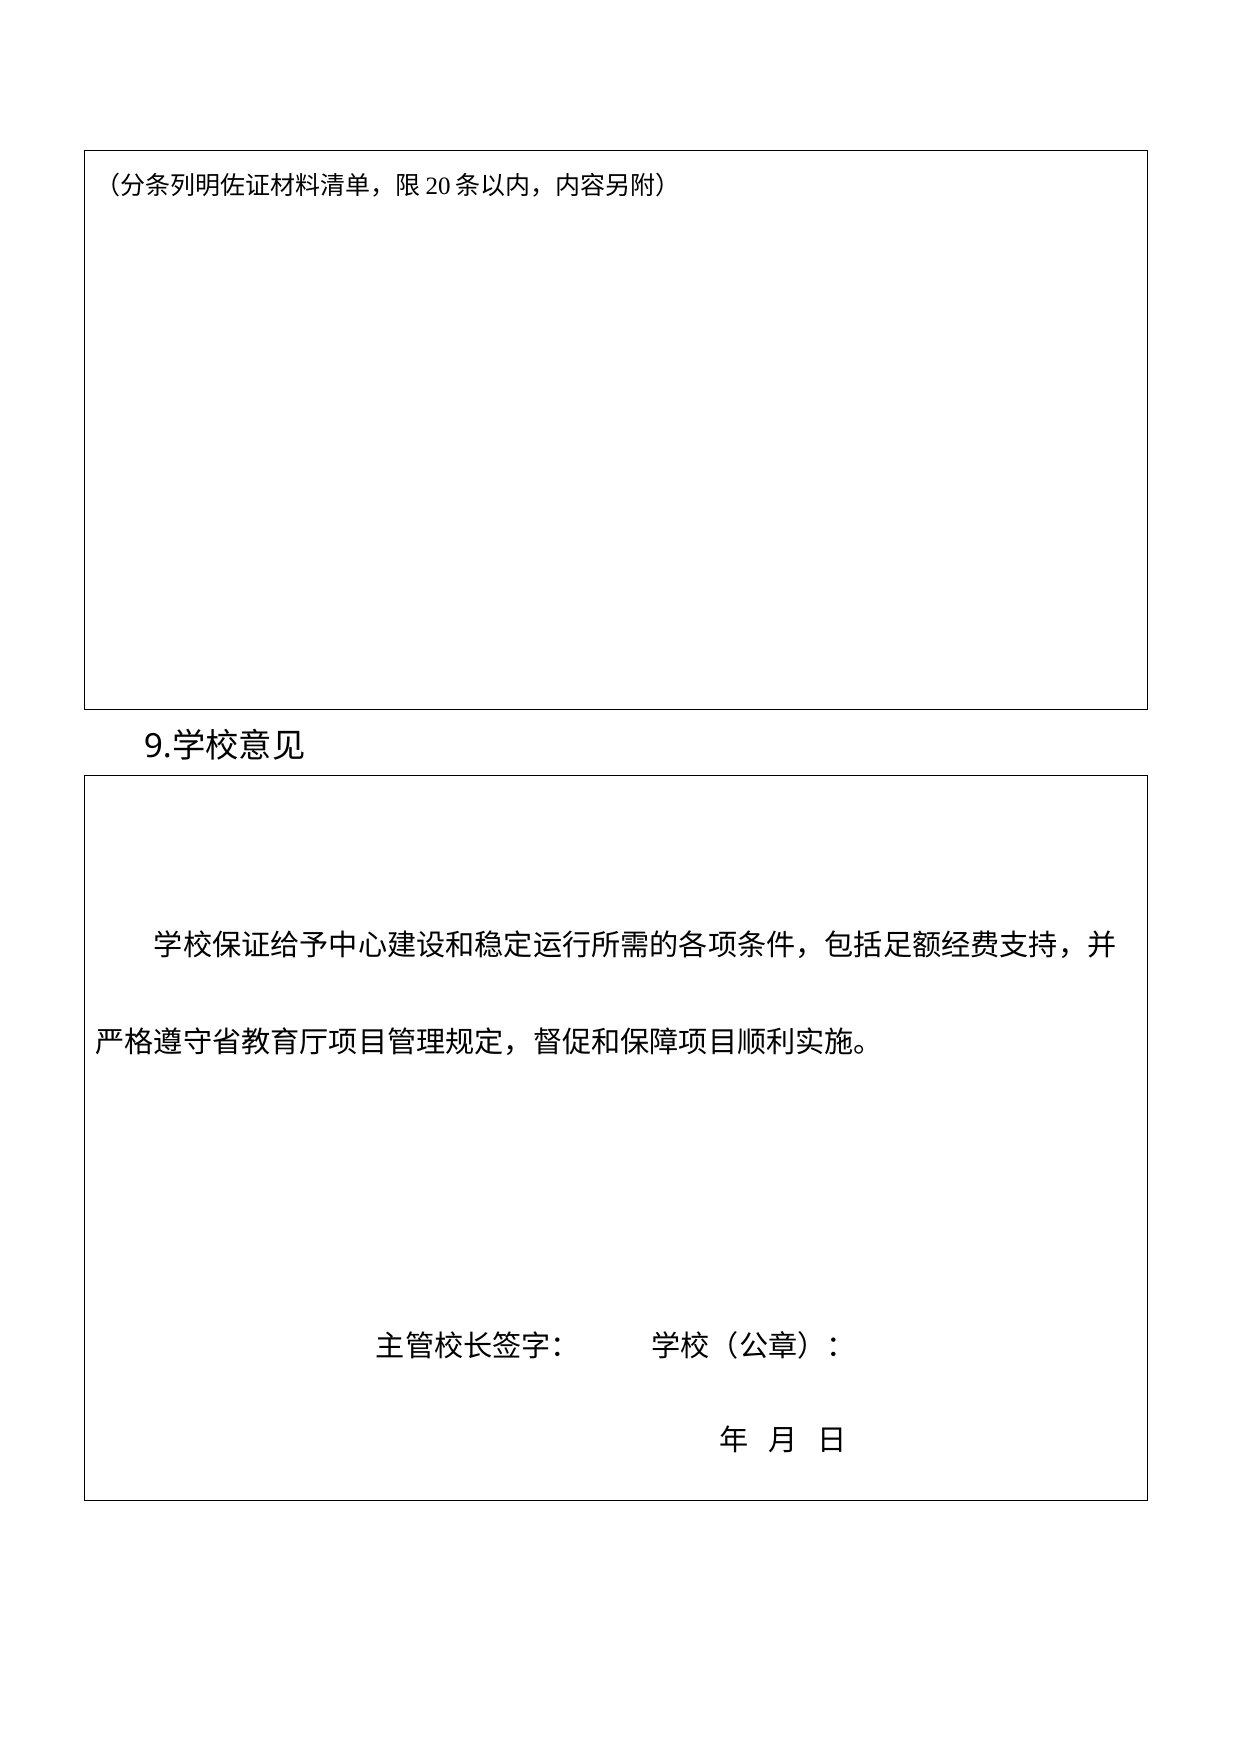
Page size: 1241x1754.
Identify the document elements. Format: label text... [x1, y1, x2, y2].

text 9.学校意见 [144, 710, 1053, 775]
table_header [85, 776, 1147, 1500]
table_header （分条列明佐证材料清单，限20条以内，内容另附） [85, 151, 1147, 709]
